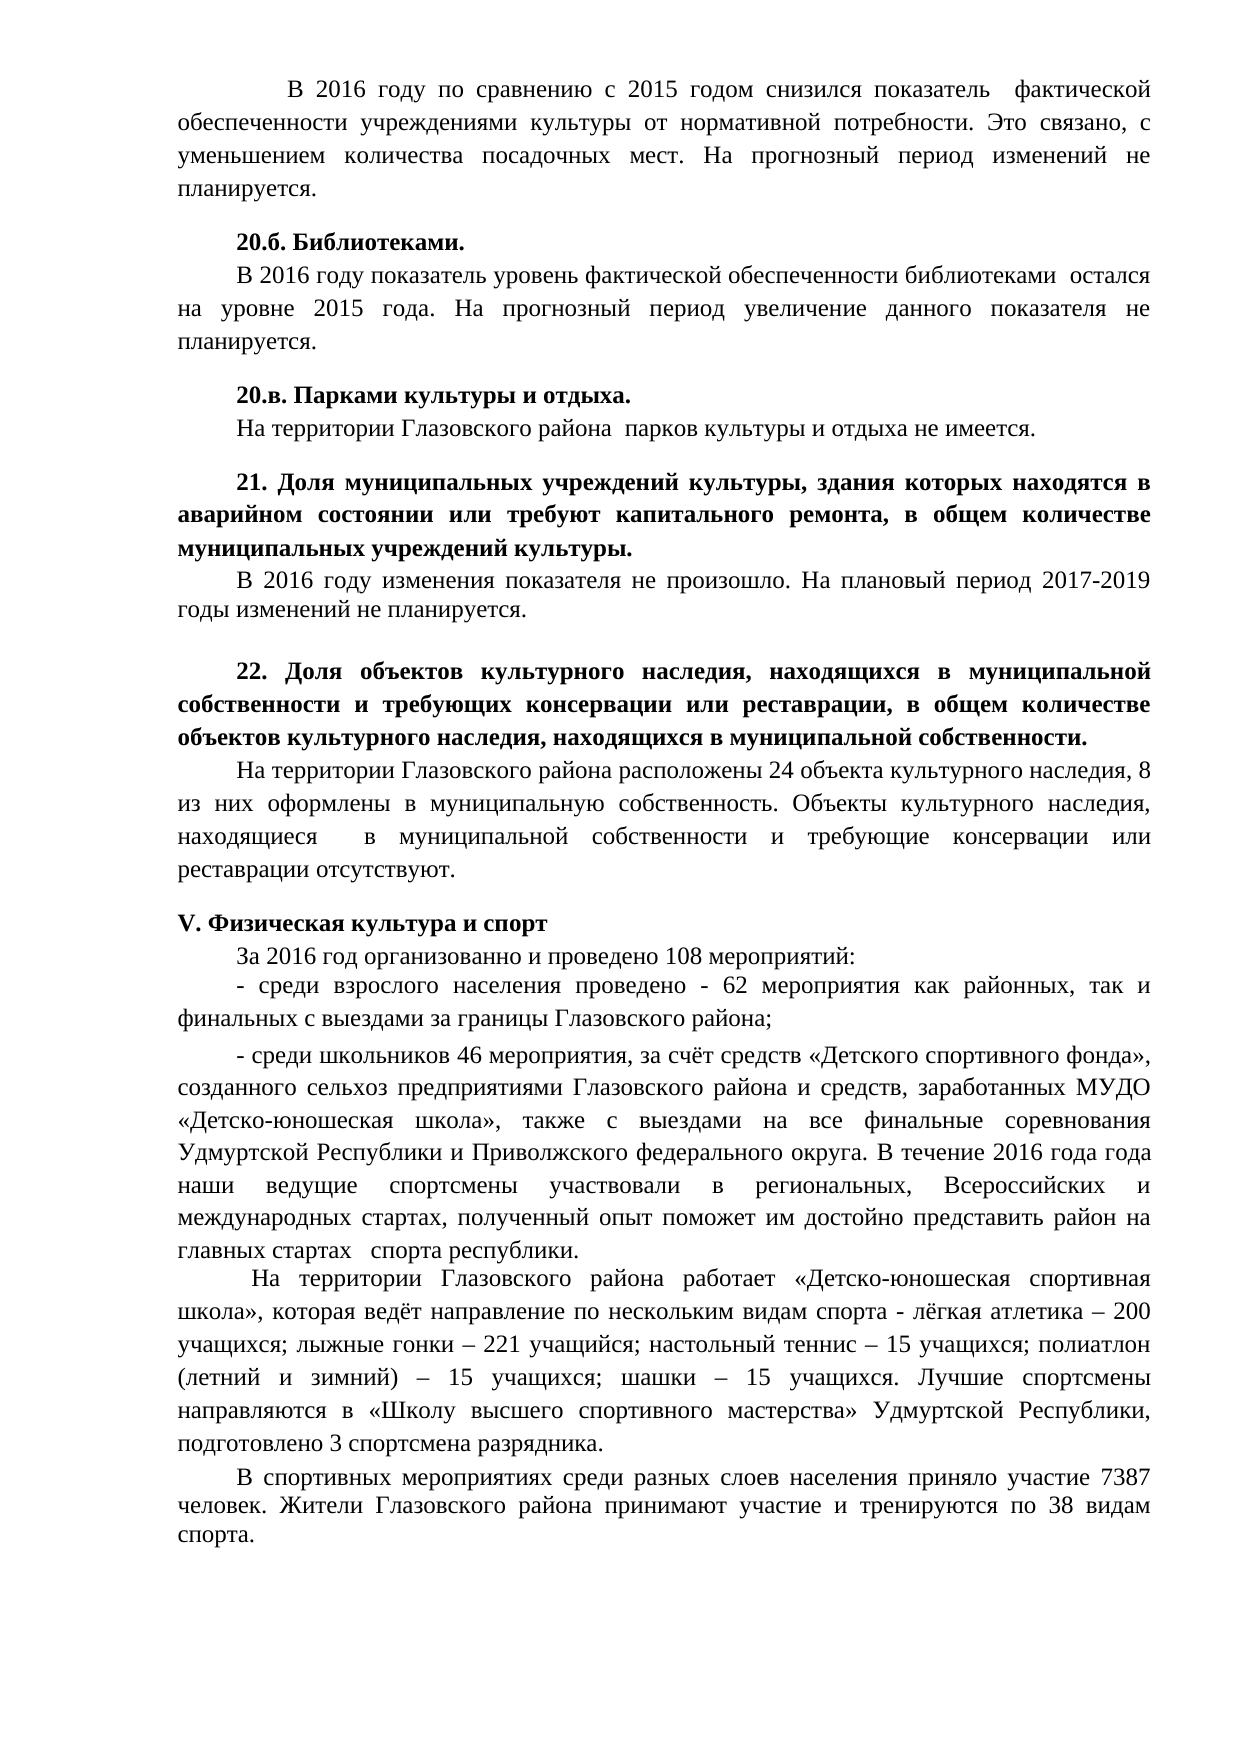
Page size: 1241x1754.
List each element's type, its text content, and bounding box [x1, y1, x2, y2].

text 20.б. Библиотеками. [177, 227, 1152, 256]
text В 2016 году показатель уровень фактической обеспеченности библиотеками остался на уровне 2015 года. На прогнозный период увеличение данного показателя не планируется. [177, 260, 1152, 354]
text 21. Доля муниципальных учреждений культуры, здания которых находятся в аварийном состоянии или требуют капитального ремонта, в общем количестве муниципальных учреждений культуры. [177, 467, 1152, 561]
text 20.в. Парками культуры и отдыха. [177, 380, 1152, 408]
text В 2016 году изменения показателя не произошло. На плановый период 2017-2019 годы изменений не планируется. [177, 566, 1152, 623]
text На территории Глазовского района парков культуры и отдыха не имеется. [177, 413, 1152, 441]
text В 2016 году по сравнению с 2015 годом снизился показатель фактической обеспеченности учреждениями культуры от нормативной потребности. Это связано, с уменьшением количества посадочных мест. На прогнозный период изменений не планируется. [177, 74, 1152, 202]
text На территории Глазовского района расположены 24 объекта культурного наследия, 8 из них оформлены в муниципальную собственность. Объекты культурного наследия, находящиеся в муниципальной собственности и требующие консервации или реставрации отсутствуют. [177, 755, 1152, 883]
text - среди школьников 46 мероприятия, за счёт средств «Детского спортивного фонда», созданного сельхоз предприятиями Глазовского района и средств, заработанных МУДО «Детско-юношеская школа», также с выездами на все финальные соревнования Удмуртской Республики и Приволжского федерального округа. В течение 2016 года года наши ведущие спортсмены участвовали в региональных, Всероссийских и международных стартах, полученный опыт поможет им достойно представить район на главных стартах спорта республики. [177, 1036, 1152, 1263]
text В спортивных мероприятиях среди разных слоев населения приняло участие 7387 человек. Жители Глазовского района принимают участие и тренируются по 38 видам спорта. [177, 1462, 1152, 1548]
text - среди взрослого населения проведено - 62 мероприятия как районных, так и финальных с выездами за границы Глазовского района; [177, 970, 1152, 1032]
text За 2016 год организованно и проведено 108 мероприятий: [177, 941, 1152, 970]
text 22. Доля объектов культурного наследия, находящихся в муниципальной собственности и требующих консервации или реставрации, в общем количестве объектов культурного наследия, находящихся в муниципальной собственности. [177, 656, 1152, 751]
text На территории Глазовского района работает «Детско-юношеская спортивная школа», которая ведёт направление по нескольким видам спорта - лёгкая атлетика – 200 учащихся; лыжные гонки – 221 учащийся; настольный теннис – 15 учащихся; полиатлон (летний и зимний) – 15 учащихся; шашки – 15 учащихся. Лучшие спортсмены направляются в «Школу высшего спортивного мастерства» Удмуртской Республики, подготовлено 3 спортсмена разрядника. [177, 1263, 1152, 1457]
text V. Физическая культура и спорт [177, 908, 1152, 937]
